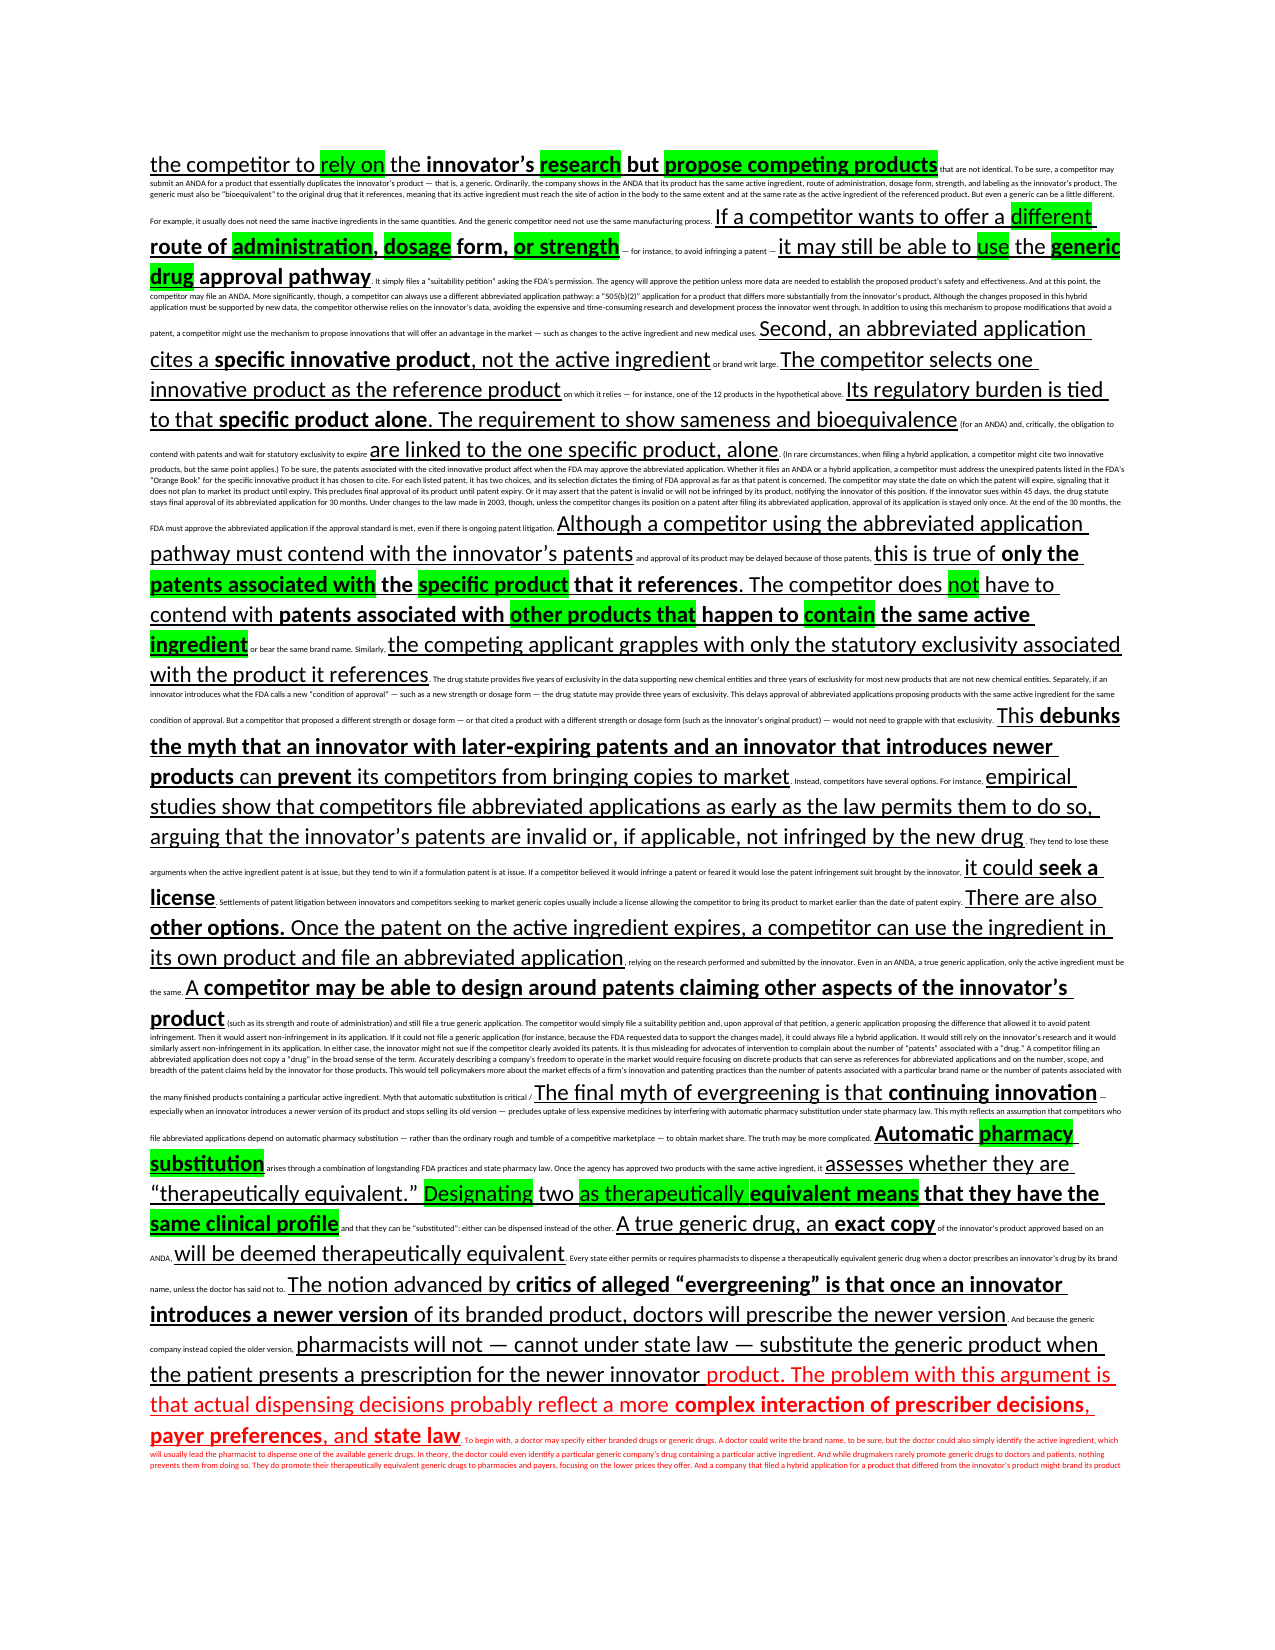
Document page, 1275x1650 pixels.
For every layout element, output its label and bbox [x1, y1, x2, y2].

text [150, 150, 1125, 1471]
